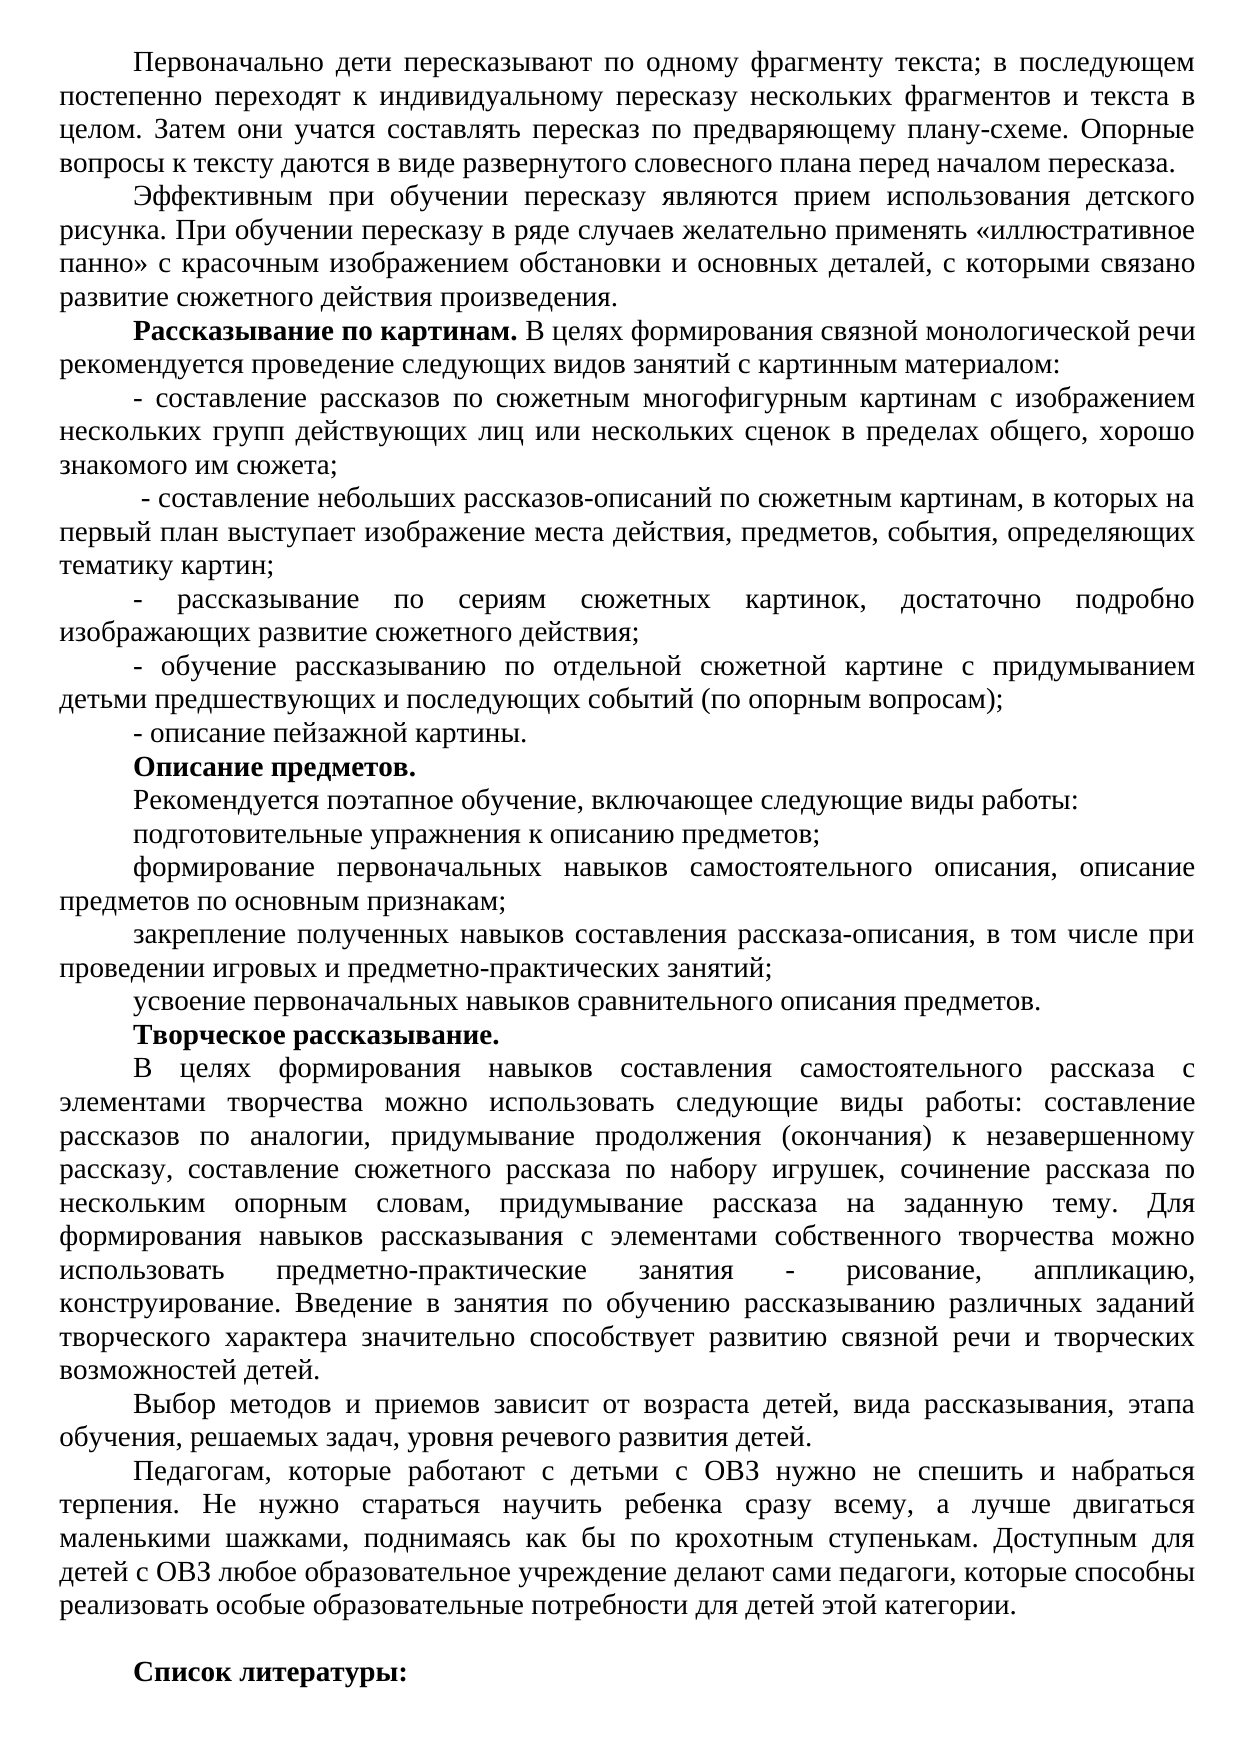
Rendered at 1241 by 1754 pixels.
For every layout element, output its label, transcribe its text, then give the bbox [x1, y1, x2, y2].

text - обучение рассказыванию по отдельной сюжетной картине с придумыванием детьми предшествующих и последующих событий (по опорным вопросам); [59, 648, 1196, 715]
text подготовительные упражнения к описанию предметов; [59, 816, 1196, 849]
text - составление рассказов по сюжетным многофигурным картинам с изображением нескольких групп действующих лиц или нескольких сценок в пределах общего, хорошо знакомого им сюжета; [59, 380, 1196, 480]
text Описание предметов. [59, 749, 1196, 782]
text Рекомендуется поэтапное обучение, включающее следующие виды работы: [59, 782, 1196, 816]
text Педагогам, которые работают с детьми с ОВЗ нужно не спешить и набраться терпения. Не нужно стараться научить ребенка сразу всему, а лучше двигаться маленькими шажками, поднимаясь как бы по крохотным ступенькам. Доступным для детей с ОВЗ любое образовательное учреждение делают сами педагоги, которые способны реализовать особые образовательные потребности для детей этой категории. [59, 1453, 1196, 1621]
text - описание пейзажной картины. [59, 715, 1196, 749]
text Эффективным при обучении пересказу являются прием использования детского рисунка. При обучении пересказу в ряде случаев желательно применять «иллюстративное панно» с красочным изображением обстановки и основных деталей, с которыми связано развитие сюжетного действия произведения. [59, 178, 1196, 313]
text формирование первоначальных навыков самостоятельного описания, описание предметов по основным признакам; [59, 849, 1196, 916]
text Творческое рассказывание. [59, 1017, 1196, 1051]
text усвоение первоначальных навыков сравнительного описания предметов. [59, 983, 1196, 1017]
text - рассказывание по сериям сюжетных картинок, достаточно подробно изображающих развитие сюжетного действия; [59, 581, 1196, 648]
text Рассказывание по картинам. В целях формирования связной монологической речи рекомендуется проведение следующих видов занятий с картинным материалом: [59, 313, 1196, 380]
text закрепление полученных навыков составления рассказа-описания, в том числе при проведении игровых и предметно-практических занятий; [59, 916, 1196, 983]
text В целях формирования навыков составления самостоятельного рассказа с элементами творчества можно использовать следующие виды работы: составление рассказов по аналогии, придумывание продолжения (окончания) к незавершенному рассказу, составление сюжетного рассказа по набору игрушек, сочинение рассказа по нескольким опорным словам, придумывание рассказа на заданную тему. Для формирования навыков рассказывания с элементами собственного творчества можно использовать предметно-практические занятия - рисование, аппликацию, конструирование. Введение в занятия по обучению рассказыванию различных заданий творческого характера значительно способствует развитию связной речи и творческих возможностей детей. [59, 1051, 1196, 1386]
text Выбор методов и приемов зависит от возраста детей, вида рассказывания, этапа обучения, решаемых задач, уровня речевого развития детей. [59, 1386, 1196, 1453]
text - составление небольших рассказов-описаний по сюжетным картинам, в которых на первый план выступает изображение места действия, предметов, события, определяющих тематику картин; [59, 480, 1196, 581]
text Первоначально дети пересказывают по одному фрагменту текста; в последующем постепенно переходят к индивидуальному пересказу нескольких фрагментов и текста в целом. Затем они учатся составлять пересказ по предваряющему плану-схеме. Опорные вопросы к тексту даются в виде развернутого словесного плана перед началом пересказа. [59, 44, 1196, 178]
text Список литературы: [59, 1654, 1196, 1688]
